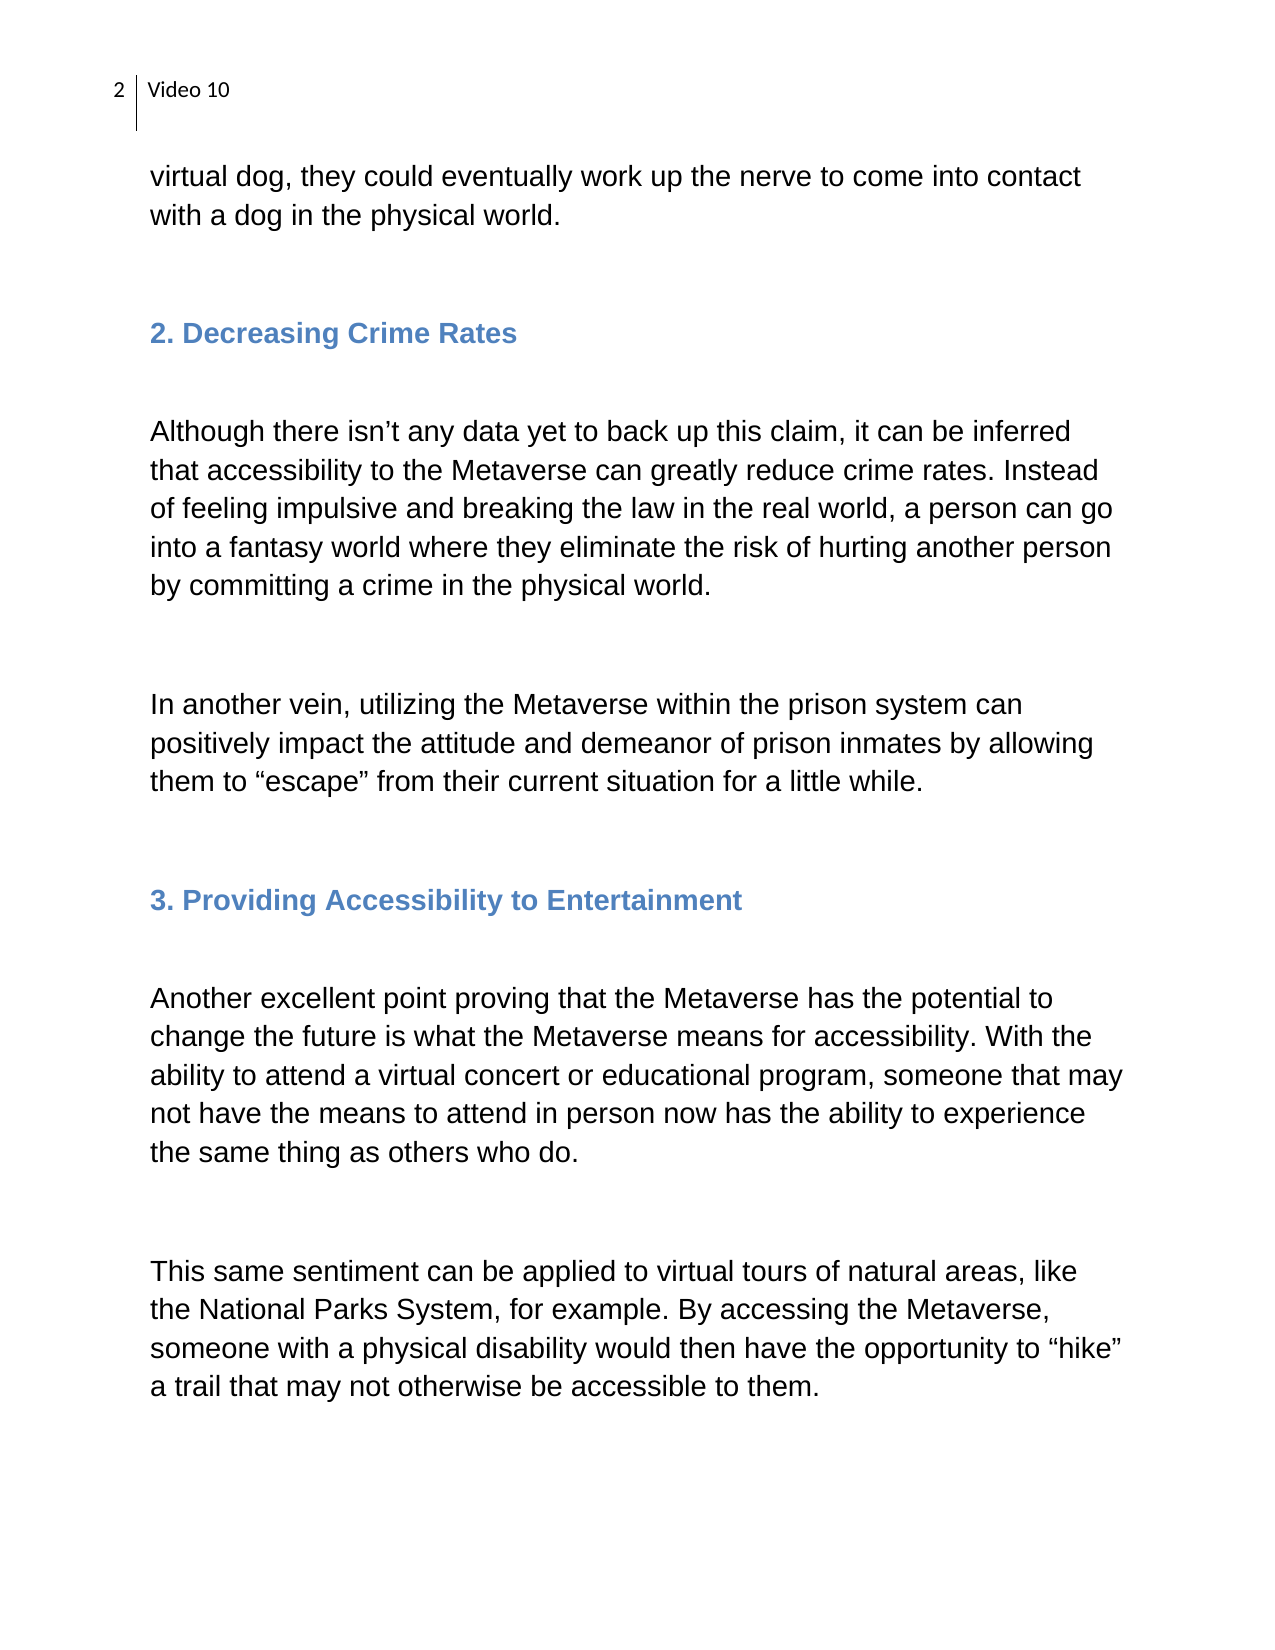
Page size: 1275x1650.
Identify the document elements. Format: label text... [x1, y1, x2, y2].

subtitle 3. Providing Accessibility to Entertainment [150, 883, 1125, 917]
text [150, 159, 1125, 231]
text Another excellent point proving that the Metaverse has the potential to change the future is what the Metaverse means for accessibility. With the ability to attend a virtual concert or educational program, someone that may not have the means to attend in person now has the ability to experience the same thing as others who do. [150, 981, 1125, 1169]
subtitle 2. Decreasing Crime Rates [150, 316, 1125, 350]
text In another vein, utilizing the Metaverse within the prison system can positively impact the attitude and demeanor of prison inmates by allowing them to “escape” from their current situation for a little while. [150, 687, 1125, 798]
text Although there isn’t any data yet to back up this claim, it can be inferred that accessibility to the Metaverse can greatly reduce crime rates. Instead of feeling impulsive and breaking the law in the real world, a person can go into a fantasy world where they eliminate the risk of hurting another person by committing a crime in the physical world. [150, 414, 1125, 602]
text This same sentiment can be applied to virtual tours of natural areas, like the National Parks System, for example. By accessing the Metaverse, someone with a physical disability would then have the opportunity to “hike” a trail that may not otherwise be accessible to them. [150, 1254, 1125, 1403]
